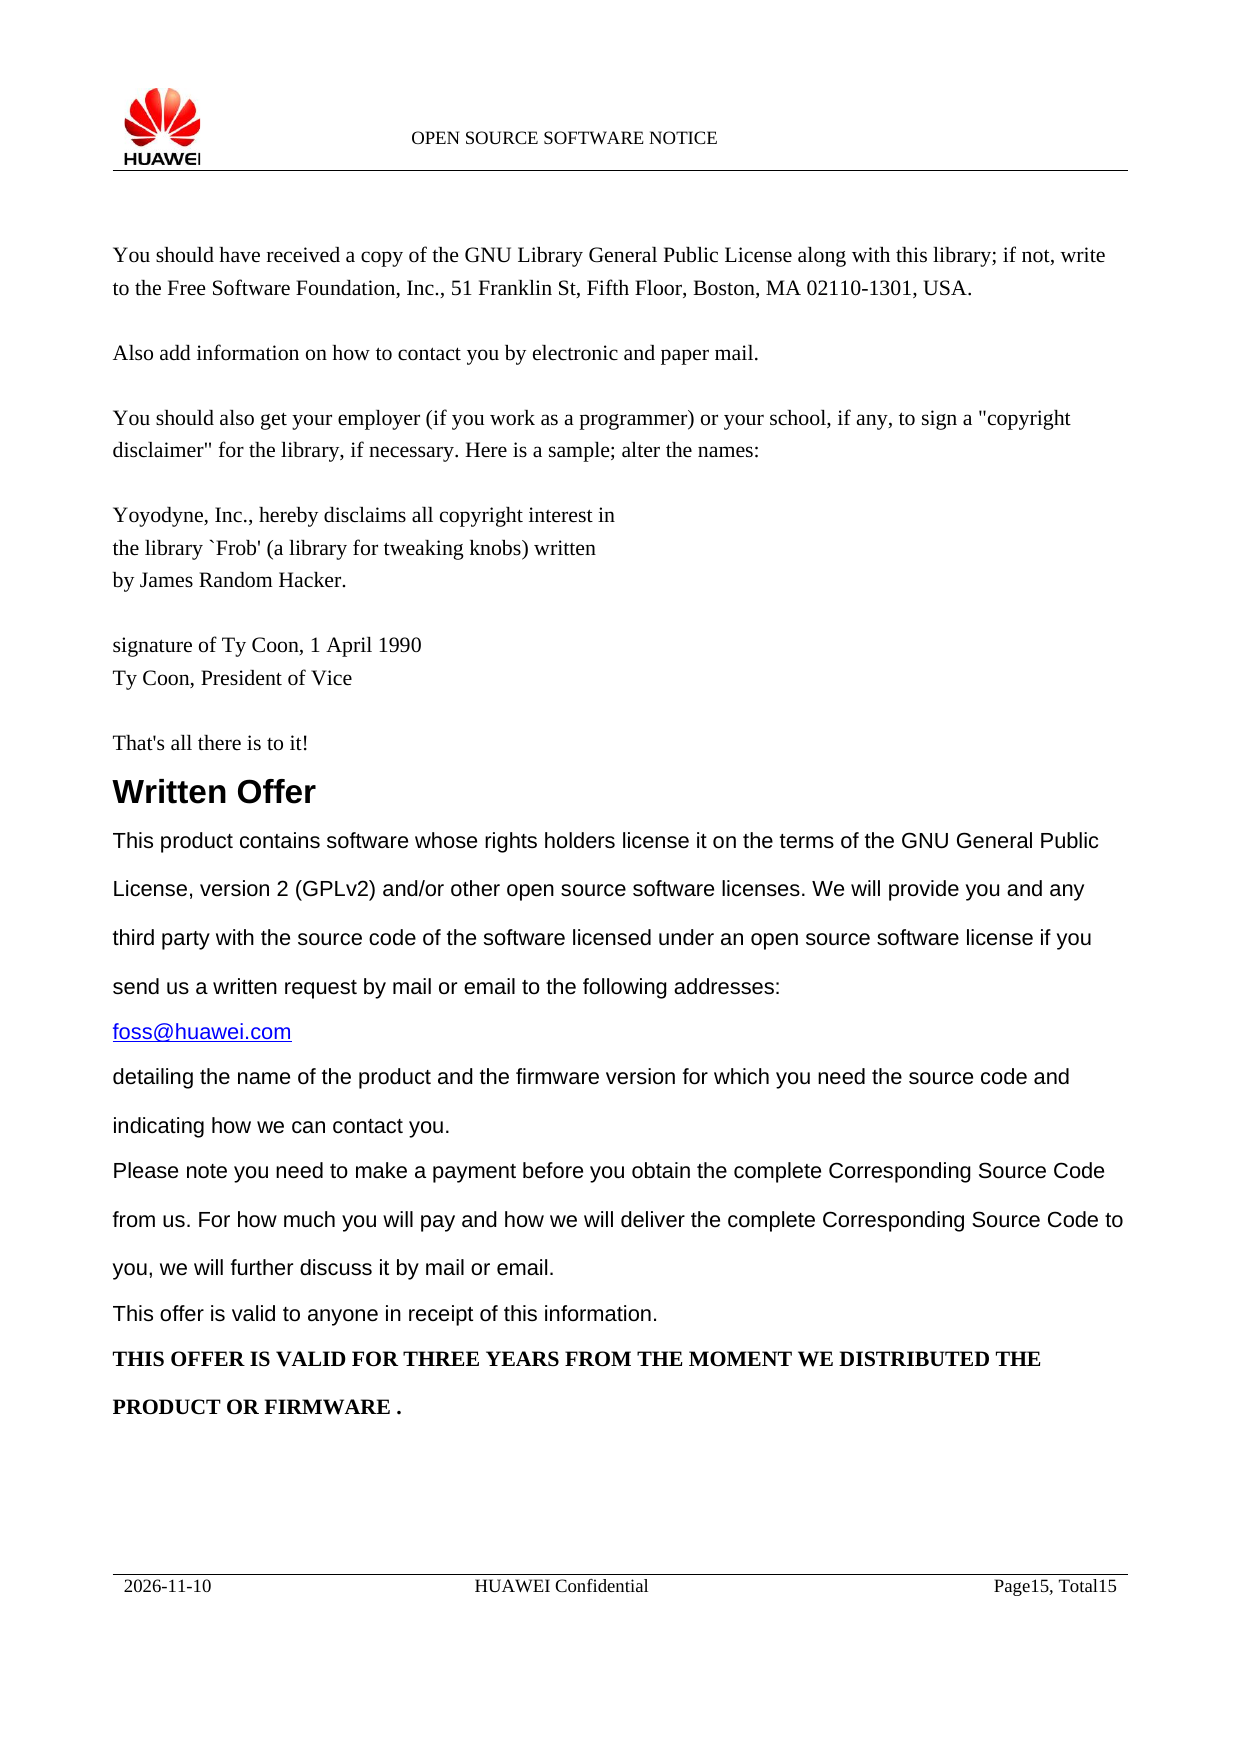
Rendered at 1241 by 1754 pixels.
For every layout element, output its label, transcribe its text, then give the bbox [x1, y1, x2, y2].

text This product contains software whose rights holders license it on the terms of the GNU General Public License, version 2 (GPLv2) and/or other open source software licenses. We will provide you and any third party with the source code of the software licensed under an open source software license if you send us a written request by mail or email to the following addresses: [112, 824, 1128, 1003]
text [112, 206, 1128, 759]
text foss@huawei.com [112, 1015, 1128, 1048]
text This offer is valid for three years from the moment we distributed the product or firmware . [112, 1342, 1128, 1423]
text This offer is valid to anyone in receipt of this information. [112, 1297, 1128, 1329]
text Please note you need to make a payment before you obtain the complete Corresponding Source Code from us. For how much you will pay and how we will deliver the complete Corresponding Source Code to you, we will further discuss it by mail or email. [112, 1154, 1128, 1284]
picture [124, 88, 201, 165]
text detailing the name of the product and the firmware version for which you need the source code and indicating how we can contact you. [112, 1060, 1128, 1142]
text Written Offer [112, 759, 1128, 824]
